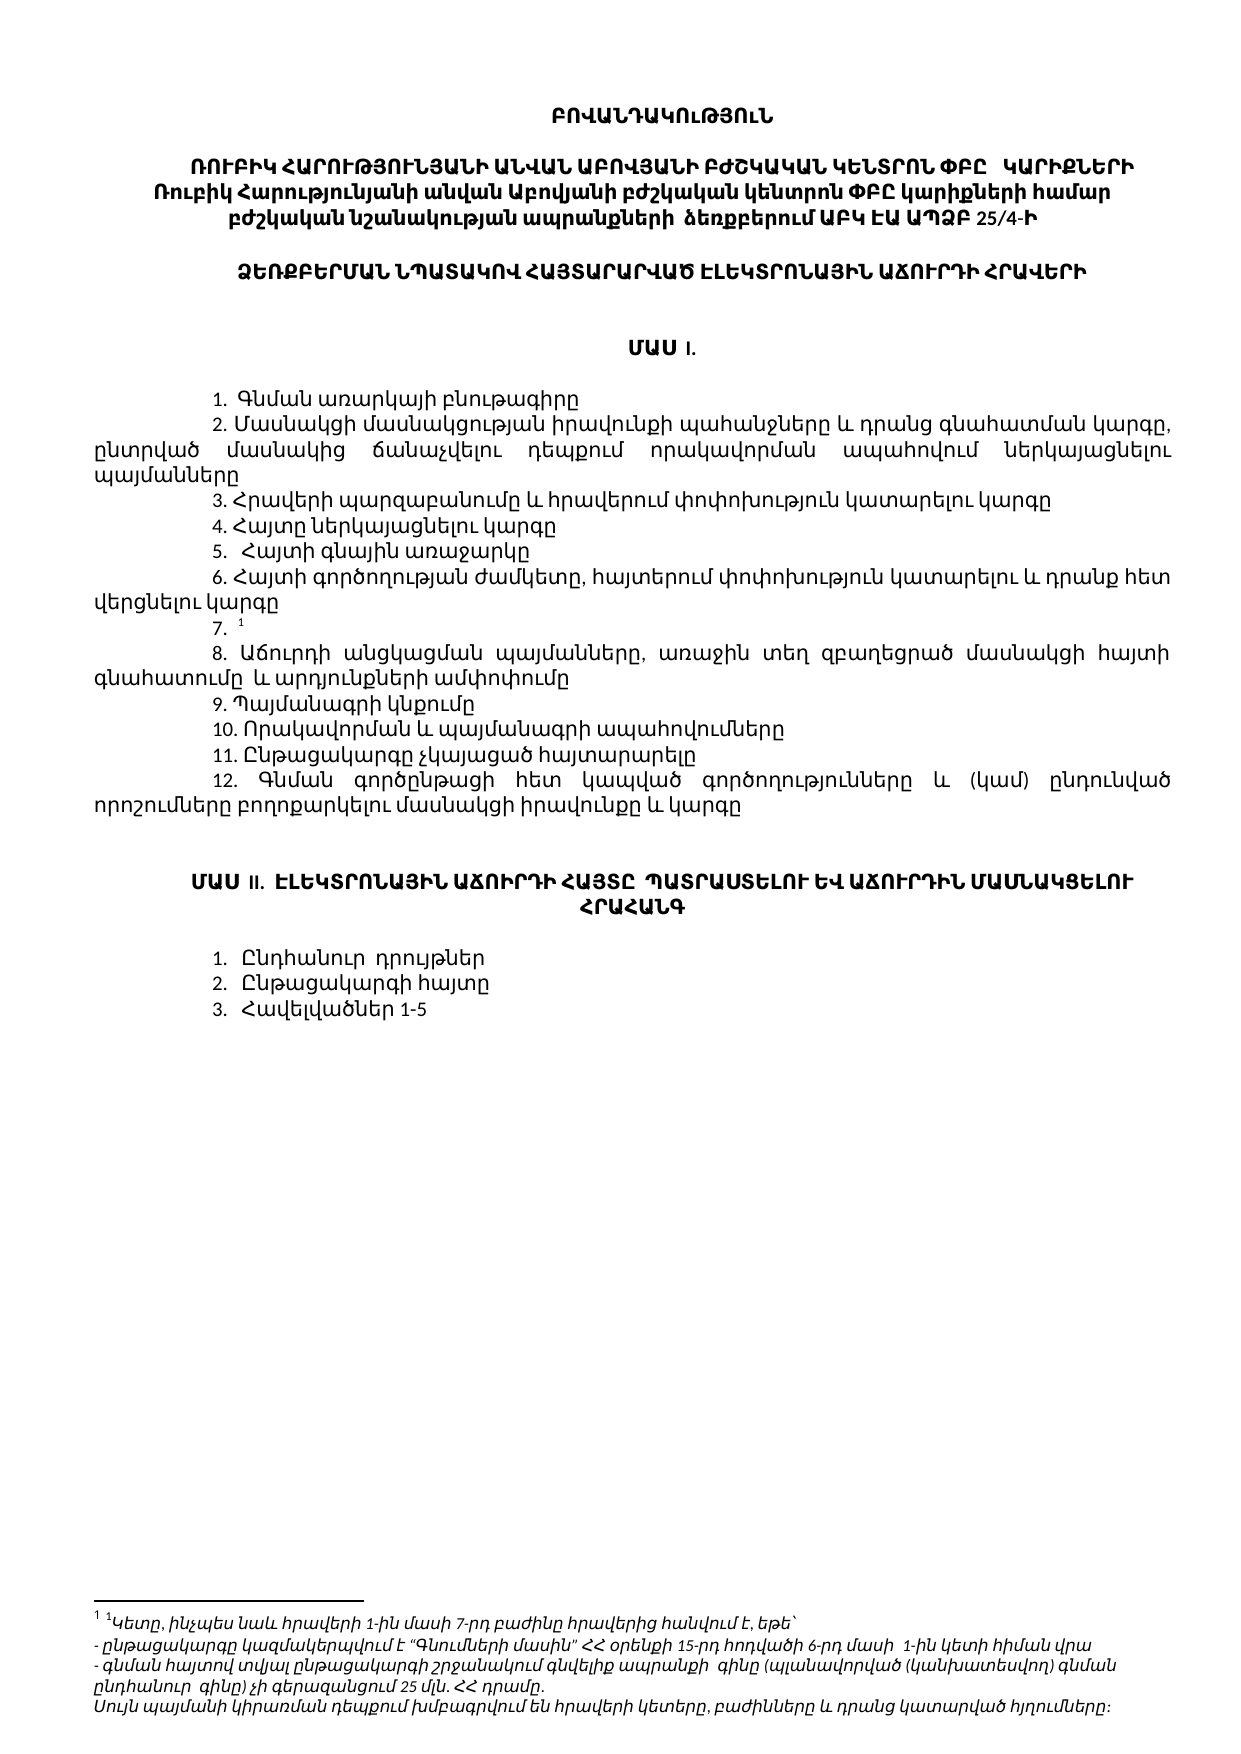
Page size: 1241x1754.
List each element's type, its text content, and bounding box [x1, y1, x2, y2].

text 3. Հրավերի պարզաբանումը և հրավերում փոփոխություն կատարելու կարգը [94, 488, 1171, 513]
text 5. Հայտի գնային առաջարկը [94, 538, 1171, 564]
text 11. Ընթացակարգը չկայացած հայտարարելը [94, 742, 1171, 767]
text ՁԵՌՔԲԵՐՄԱՆ ՆՊԱՏԱԿՈՎ ՀԱՅՏԱՐԱՐՎԱԾ ԷԼԵԿՏՐՈՆԱՅԻՆ ԱՃՈՒՐԴԻ ՀՐԱՎԵՐԻ [94, 259, 1171, 284]
text 10. Որակավորման և պայմանագրի ապահովումները [94, 716, 1171, 742]
text 12. Գնման գործընթացի հետ կապված գործողությունները և (կամ) ընդունված որոշումները բողոքարկելու մասնակցի իրավունքը և կարգը [94, 767, 1171, 818]
text 2. Ընթացակարգի հայտը [94, 971, 1171, 996]
text 6. Հայտի գործողության ժամկետը, հայտերում փոփոխություն կատարելու և դրանք հետ վերցնելու կարգը [94, 564, 1171, 615]
text ԲՈՎԱՆԴԱԿՈւԹՅՈւՆ [94, 103, 1171, 128]
text 2. Մասնակցի մասնակցության իրավունքի պահանջները և դրանց գնահատման կարգը, ընտրված մասնակից ճանաչվելու դեպքում որակավորման ապահովում ներկայացնելու պայմանները [94, 411, 1171, 488]
text 4. Հայտը ներկայացնելու կարգը [94, 513, 1171, 538]
text 9. Պայմանագրի կնքումը [94, 691, 1171, 716]
text 1. Ընդհանուր դրույթներ [94, 945, 1171, 971]
text ՄԱՍ II. ԷԼԵԿՏՐՈՆԱՅԻՆ ԱՃՈԻՐԴԻ ՀԱՅՏԸ ՊԱՏՐԱՍՏԵԼՈՒ ԵՎ ԱՃՈՒՐԴԻՆ ՄԱՍՆԱԿՑԵԼՈՒ ՀՐԱՀԱՆԳ [94, 869, 1171, 920]
text 3. Հավելվածներ 1-5 [94, 996, 1171, 1021]
text 7. 1 [94, 615, 1171, 640]
text ՄԱՍ I. [94, 335, 1171, 361]
text 1. Գնման առարկայի բնութագիրը [94, 386, 1171, 411]
text ՌՈՒԲԻԿ ՀԱՐՈՒԹՅՈՒՆՅԱՆԻ ԱՆՎԱՆ ԱԲՈՎՅԱՆԻ ԲԺՇԿԱԿԱՆ ԿԵՆՏՐՈՆ ՓԲԸ ԿԱՐԻՔՆԵՐԻ Ռուբիկ Հարությունյանի անվան Աբովյանի բժշկական կենտրոն ՓԲԸ կարիքների համար բժշկական նշանակության ապրանքների ձեռքբերում ԱԲԿ ԷԱ ԱՊՁԲ 25/4-Ի [94, 154, 1171, 230]
text 8. Աճուրդի անցկացման պայմանները, առաջին տեղ զբաղեցրած մասնակցի հայտի գնահատումը և արդյունքների ամփոփումը [94, 640, 1171, 691]
